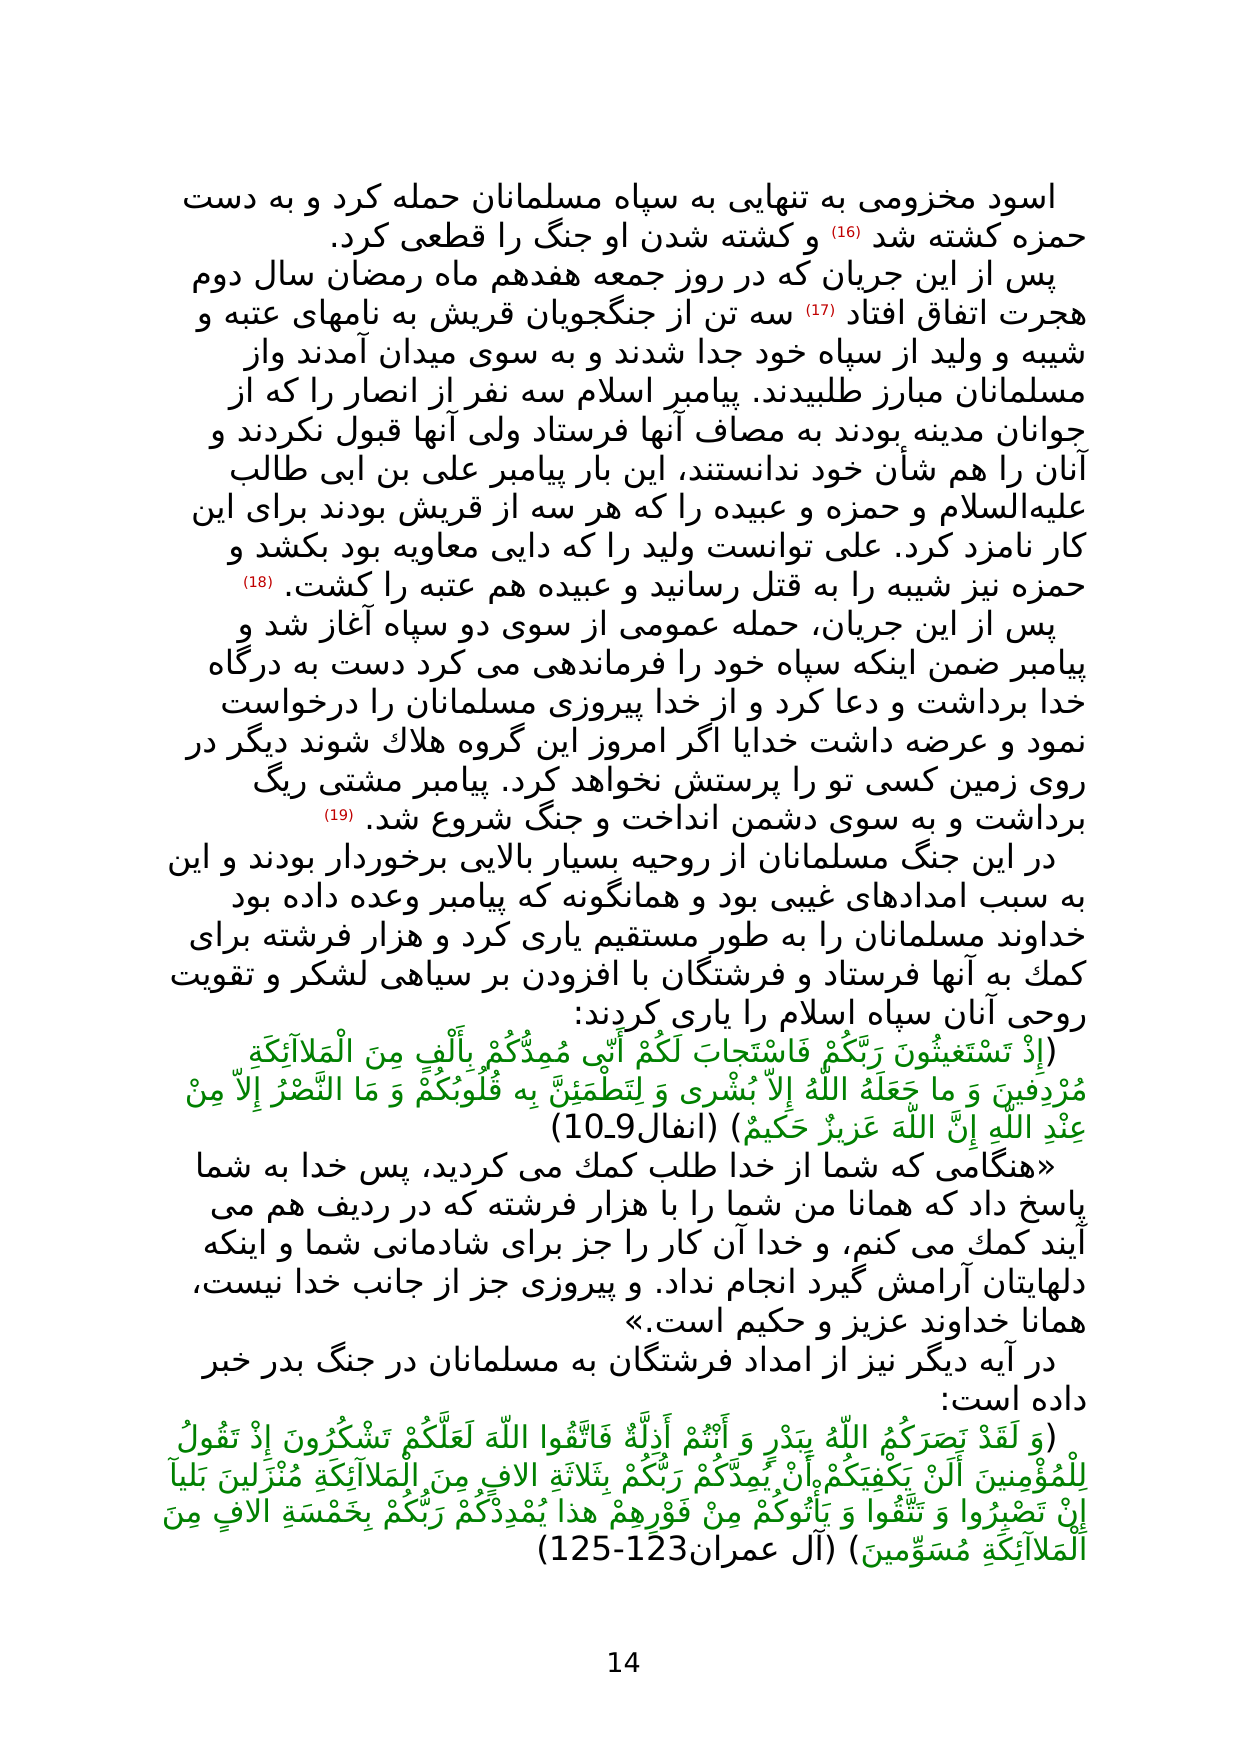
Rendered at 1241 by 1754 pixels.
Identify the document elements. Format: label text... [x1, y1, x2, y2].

text اسود مخزومی به تنهايی به سپاه مسلمانان حمله كرد و به دست حمزه كشته شد (16) و كشته شدن او جنگ را قطعی كرد. [159, 177, 1087, 255]
text در آيه ديگر نيز از امداد فرشتگان به مسلمانان در جنگ بدر خبر داده است: [159, 1340, 1087, 1418]
text در اين جنگ مسلمانان از روحيه بسيار بالايی برخوردار بودند و اين به سبب امدادهای غيبی بود و همانگونه كه پيامبر وعده داده بود خداوند مسلمانان را به طور مستقيم ياری كرد و هزار فرشته برای كمك به آنها فرستاد و فرشتگان با افزودن بر سياهی لشكر و تقويت روحی آنان سپاه اسلام را ياری كردند: [159, 838, 1087, 1032]
text (إِذْ تَسْتَغيثُونَ رَبَّكُمْ فَاسْتَجابَ لَكُمْ أَنّی مُمِدُّكُمْ بِأَلْفٍ مِنَ الْمَلاآئِكَةِ مُرْدِفينَ وَ ما جَعَلَهُ اللّهُ إِلاّ بُشْری وَ لِتَطْمَئِنَّ بِه قُلُوبُكُمْ وَ مَا النَّصْرُ إِلاّ مِنْ عِنْدِ اللّهِ إِنَّ اللّهَ عَزيزٌ حَكيمٌ) (انفال9ـ10) [159, 1032, 1087, 1146]
text «هنگامی كه شما از خدا طلب كمك می كرديد، پس خدا به شما پاسخ داد كه همانا من شما را با هزار فرشته كه در رديف هم می آيند كمك می كنم، و خدا آن كار را جز برای شادمانی شما و اينكه دلهايتان آرامش گيرد انجام نداد. و پيروزی جز از جانب خدا نيست، همانا خداوند عزيز و حكيم است.» [159, 1146, 1087, 1340]
text پس از اين جريان كه در روز جمعه هفدهم ماه رمضان سال دوم هجرت اتفاق افتاد (17) سه تن از جنگجويان قريش به نامهای عتبه و شيبه و وليد از سپاه خود جدا شدند و به سوی ميدان آمدند واز مسلمانان مبارز طلبيدند. پيامبر اسلام سه نفر از انصار را كه از جوانان مدينه بودند به مصاف آنها فرستاد ولی آنها قبول نكردند و آنان را هم شأن خود ندانستند، اين بار پيامبر علی بن ابی طالب عليه‌السلام و حمزه و عبيده را كه هر سه از قريش بودند برای اين كار نامزد كرد. علی توانست وليد را كه دايی معاويه بود بكشد و حمزه نيز شيبه را به قتل رسانيد و عبيده هم عتبه را كشت. (18) [159, 255, 1087, 604]
text (وَ لَقَدْ نَصَرَكُمُ اللّهُ بِبَدْرٍ وَ أَنْتُمْ أَذِلَّةٌ فَاتَّقُوا اللّهَ لَعَلَّكُمْ تَشْكُرُونَ إِذْ تَقُولُ لِلْمُؤْمِنينَ أَلَنْ يَكْفِيَكُمْ أَنْ يُمِدَّكُمْ رَبُّكُمْ بِثَلاثَةِ الافٍ مِنَ الْمَلاآئِكَةِ مُنْزَلينَ بَلیآ إِنْ تَصْبِرُوا وَ تَتَّقُوا وَ يَأْتُوكُمْ مِنْ فَوْرِهِمْ هذا يُمْدِدْكُمْ رَبُّكُمْ بِخَمْسَةِ الافٍ مِنَ الْمَلاآئِكَةِ مُسَوِّمينَ) (آل عمران123-125) [159, 1418, 1087, 1568]
text پس از اين جريان، حمله عمومی از سوی دو سپاه آغاز شد و پيامبر ضمن اينكه سپاه خود را فرماندهی می كرد دست به درگاه خدا برداشت و دعا كرد و از خدا پيروزی مسلمانان را درخواست نمود و عرضه داشت خدايا اگر امروز اين گروه هلاك شوند ديگر در روی زمين كسی تو را پرستش نخواهد كرد. پيامبر مشتی ريگ برداشت و به سوی دشمن انداخت و جنگ شروع شد. (19) [159, 604, 1087, 838]
